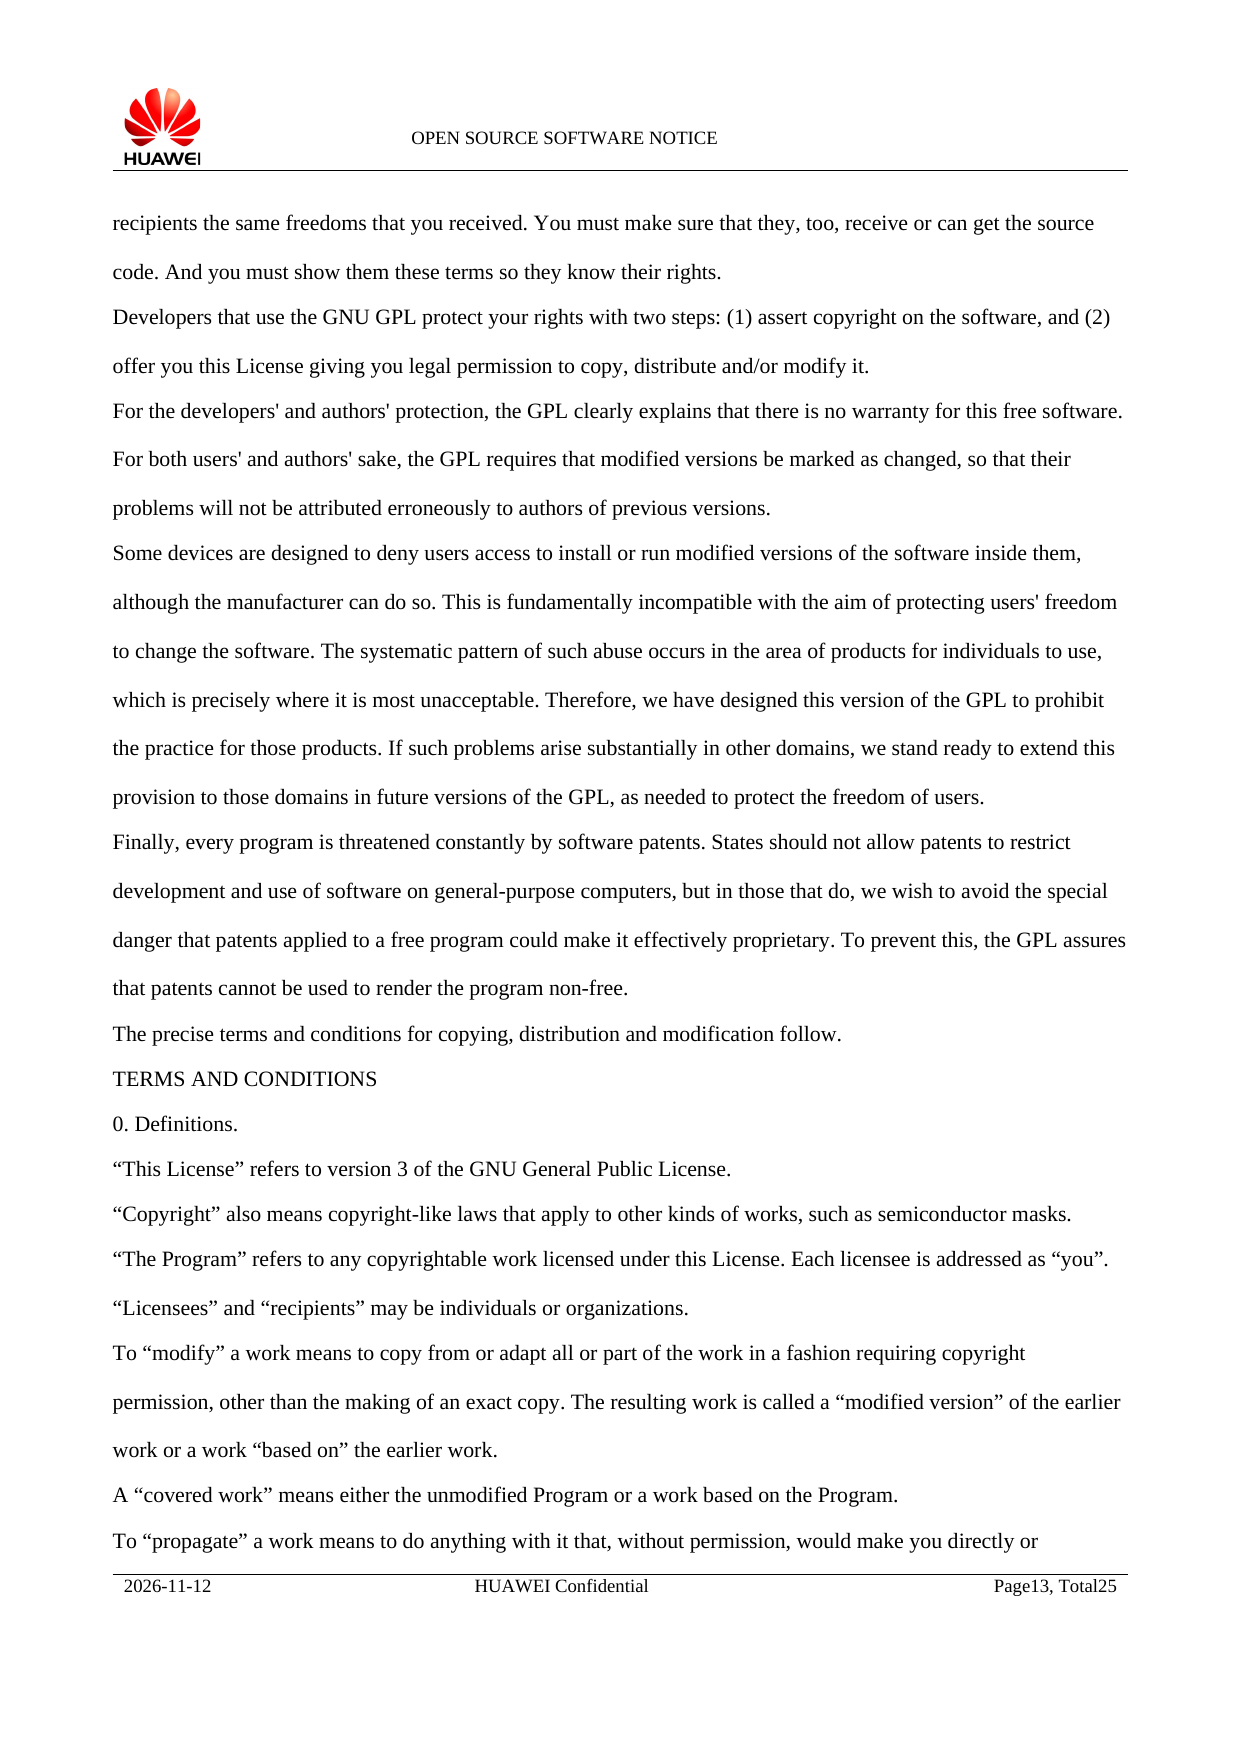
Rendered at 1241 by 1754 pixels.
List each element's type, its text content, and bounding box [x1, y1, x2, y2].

text TERMS AND CONDITIONS [112, 1062, 1128, 1094]
text The precise terms and conditions for copying, distribution and modification follow. [112, 1017, 1128, 1049]
text “This License” refers to version 3 of the GNU General Public License. [112, 1152, 1128, 1185]
picture [124, 88, 201, 165]
text Some devices are designed to deny users access to install or run modified versions of the software inside them, although the manufacturer can do so. This is fundamentally incompatible with the aim of protecting users' freedom to change the software. The systematic pattern of such abuse occurs in the area of products for individuals to use, which is precisely where it is most unacceptable. Therefore, we have designed this version of the GPL to prohibit the practice for those products. If such problems arise substantially in other domains, we stand ready to extend this provision to those domains in future versions of the GPL, as needed to protect the freedom of users. [112, 537, 1128, 813]
text Finally, every program is threatened constantly by software patents. States should not allow patents to restrict development and use of software on general-purpose computers, but in those that do, we wish to avoid the special danger that patents applied to a free program could make it effectively proprietary. To prevent this, the GPL assures that patents cannot be used to render the program non-free. [112, 826, 1128, 1004]
text Developers that use the GNU GPL protect your rights with two steps: (1) assert copyright on the software, and (2) offer you this License giving you legal permission to copy, distribute and/or modify it. [112, 300, 1128, 381]
text “The Program” refers to any copyrightable work licensed under this License. Each licensee is addressed as “you”. “Licensees” and “recipients” may be individuals or organizations. [112, 1242, 1128, 1324]
text A “covered work” means either the unmodified Program or a work based on the Program. [112, 1479, 1128, 1511]
text 0. Definitions. [112, 1107, 1128, 1139]
text To “modify” a work means to copy from or adapt all or part of the work in a fashion requiring copyright permission, other than the making of an exact copy. The resulting work is called a “modified version” of the earlier work or a work “based on” the earlier work. [112, 1336, 1128, 1466]
text For the developers' and authors' protection, the GPL clearly explains that there is no warranty for this free software. For both users' and authors' sake, the GPL requires that modified versions be marked as changed, so that their problems will not be attributed erroneously to authors of previous versions. [112, 394, 1128, 524]
text “Copyright” also means copyright-like laws that apply to other kinds of works, such as semiconductor masks. [112, 1197, 1128, 1230]
